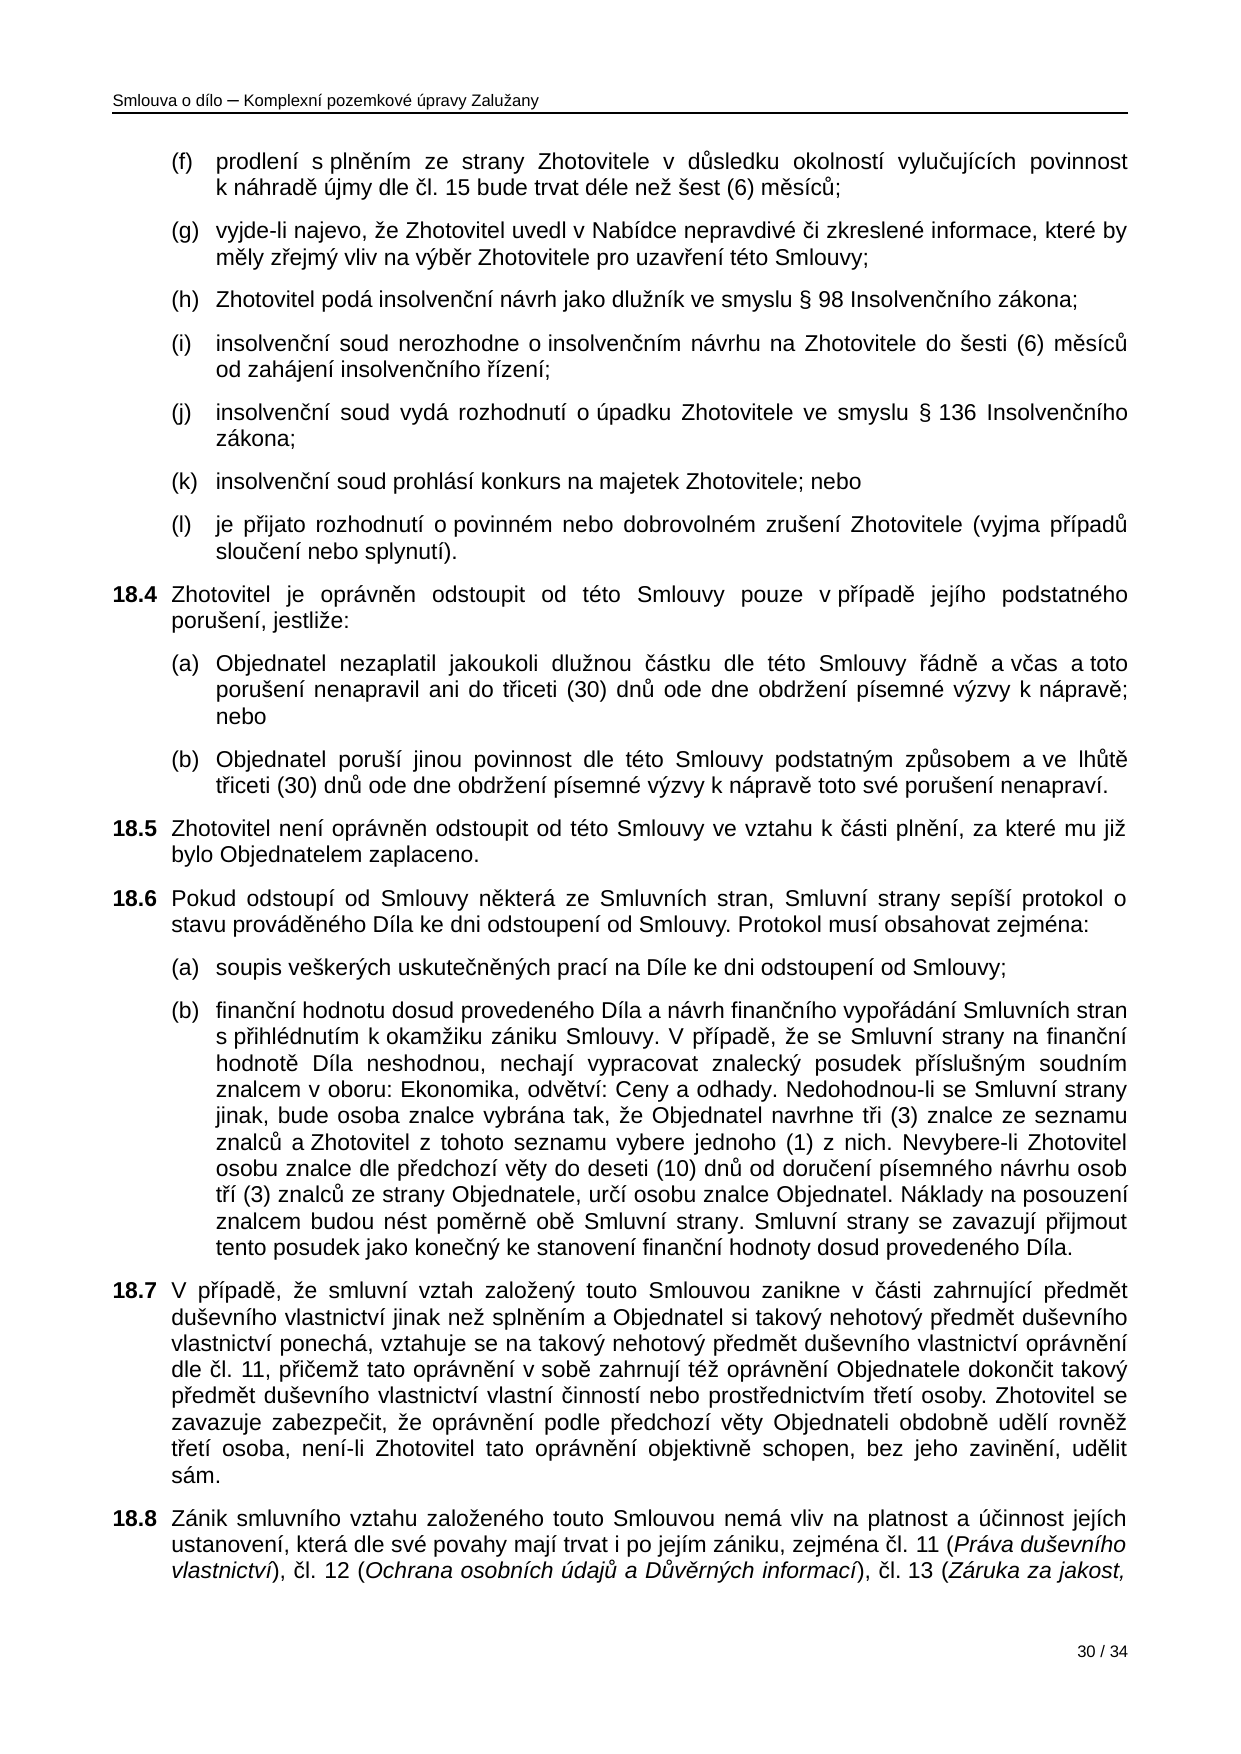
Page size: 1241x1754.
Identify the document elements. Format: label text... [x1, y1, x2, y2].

text insolvenční soud nerozhodne o insolvenčním návrhu na Zhotovitele do šesti (6) měsíců od zahájení insolvenčního řízení; [171, 329, 1128, 382]
text insolvenční soud prohlásí konkurs na majetek Zhotovitele; nebo [171, 468, 1128, 494]
text Zhotovitel není oprávněn odstoupit od této Smlouvy ve vztahu k části plnění, za které mu již bylo Objednatelem zaplaceno. [112, 815, 1128, 868]
list soupis veškerých uskutečněných prací na Díle ke dni odstoupení od Smlouvy; [171, 954, 1128, 980]
text Zhotovitel je oprávněn odstoupit od této Smlouvy pouze v případě jejího podstatného porušení, jestliže: [112, 581, 1128, 633]
text Zhotovitel podá insolvenční návrh jako dlužník ve smyslu § 98 Insolvenčního zákona; [171, 286, 1128, 313]
text vyjde-li najevo, že Zhotovitel uvedl v Nabídce nepravdivé či zkreslené informace, které by měly zřejmý vliv na výběr Zhotovitele pro uzavření této Smlouvy; [171, 217, 1128, 270]
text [112, 1504, 1128, 1584]
list Objednatel nezaplatil jakoukoli dlužnou částku dle této Smlouvy řádně a včas a toto porušení nenapravil ani do třiceti (30) dnů ode dne obdržení písemné výzvy k nápravě; nebo [171, 650, 1128, 729]
text insolvenční soud vydá rozhodnutí o úpadku Zhotovitele ve smyslu § 136 Insolvenčního zákona; [171, 399, 1128, 452]
text V případě, že smluvní vztah založený touto Smlouvou zanikne v části zahrnující předmět duševního vlastnictví jinak než splněním a Objednatel si takový nehotový předmět duševního vlastnictví ponechá, vztahuje se na takový nehotový předmět duševního vlastnictví oprávnění dle čl. 11, přičemž tato oprávnění v sobě zahrnují též oprávnění Objednatele dokončit takový předmět duševního vlastnictví vlastní činností nebo prostřednictvím třetí osoby. Zhotovitel se zavazuje zabezpečit, že oprávnění podle předchozí věty Objednateli obdobně udělí rovněž třetí osoba, není-li Zhotovitel tato oprávnění objektivně schopen, bez jeho zavinění, udělit sám. [112, 1277, 1128, 1488]
list finanční hodnotu dosud provedeného Díla a návrh finančního vypořádání Smluvních stran s přihlédnutím k okamžiku zániku Smlouvy. V případě, že se Smluvní strany na finanční hodnotě Díla neshodnou, nechají vypracovat znalecký posudek příslušným soudním znalcem v oboru: Ekonomika, odvětví: Ceny a odhady. Nedohodnou-li se Smluvní strany jinak, bude osoba znalce vybrána tak, že Objednatel navrhne tři (3) znalce ze seznamu znalců a Zhotovitel z tohoto seznamu vybere jednoho (1) z nich. Nevybere-li Zhotovitel osobu znalce dle předchozí věty do deseti (10) dnů od doručení písemného návrhu osob tří (3) znalců ze strany Objednatele, určí osobu znalce Objednatel. Náklady na posouzení znalcem budou nést poměrně obě Smluvní strany. Smluvní strany se zavazují přijmout tento posudek jako konečný ke stanovení finanční hodnoty dosud provedeného Díla. [171, 997, 1128, 1260]
text je přijato rozhodnutí o povinném nebo dobrovolném zrušení Zhotovitele (vyjma případů sloučení nebo splynutí). [171, 511, 1128, 564]
text Objednatel poruší jinou povinnost dle této Smlouvy podstatným způsobem a ve lhůtě třiceti (30) dnů ode dne obdržení písemné výzvy k nápravě toto své porušení nenapraví. [171, 746, 1128, 798]
text Pokud odstoupí od Smlouvy některá ze Smluvních stran, Smluvní strany sepíší protokol o stavu prováděného Díla ke dni odstoupení od Smlouvy. Protokol musí obsahovat zejména: [112, 884, 1128, 937]
text prodlení s plněním ze strany Zhotovitele v důsledku okolností vylučujících povinnost k náhradě újmy dle čl. 15 bude trvat déle než šest (6) měsíců; [171, 148, 1128, 200]
